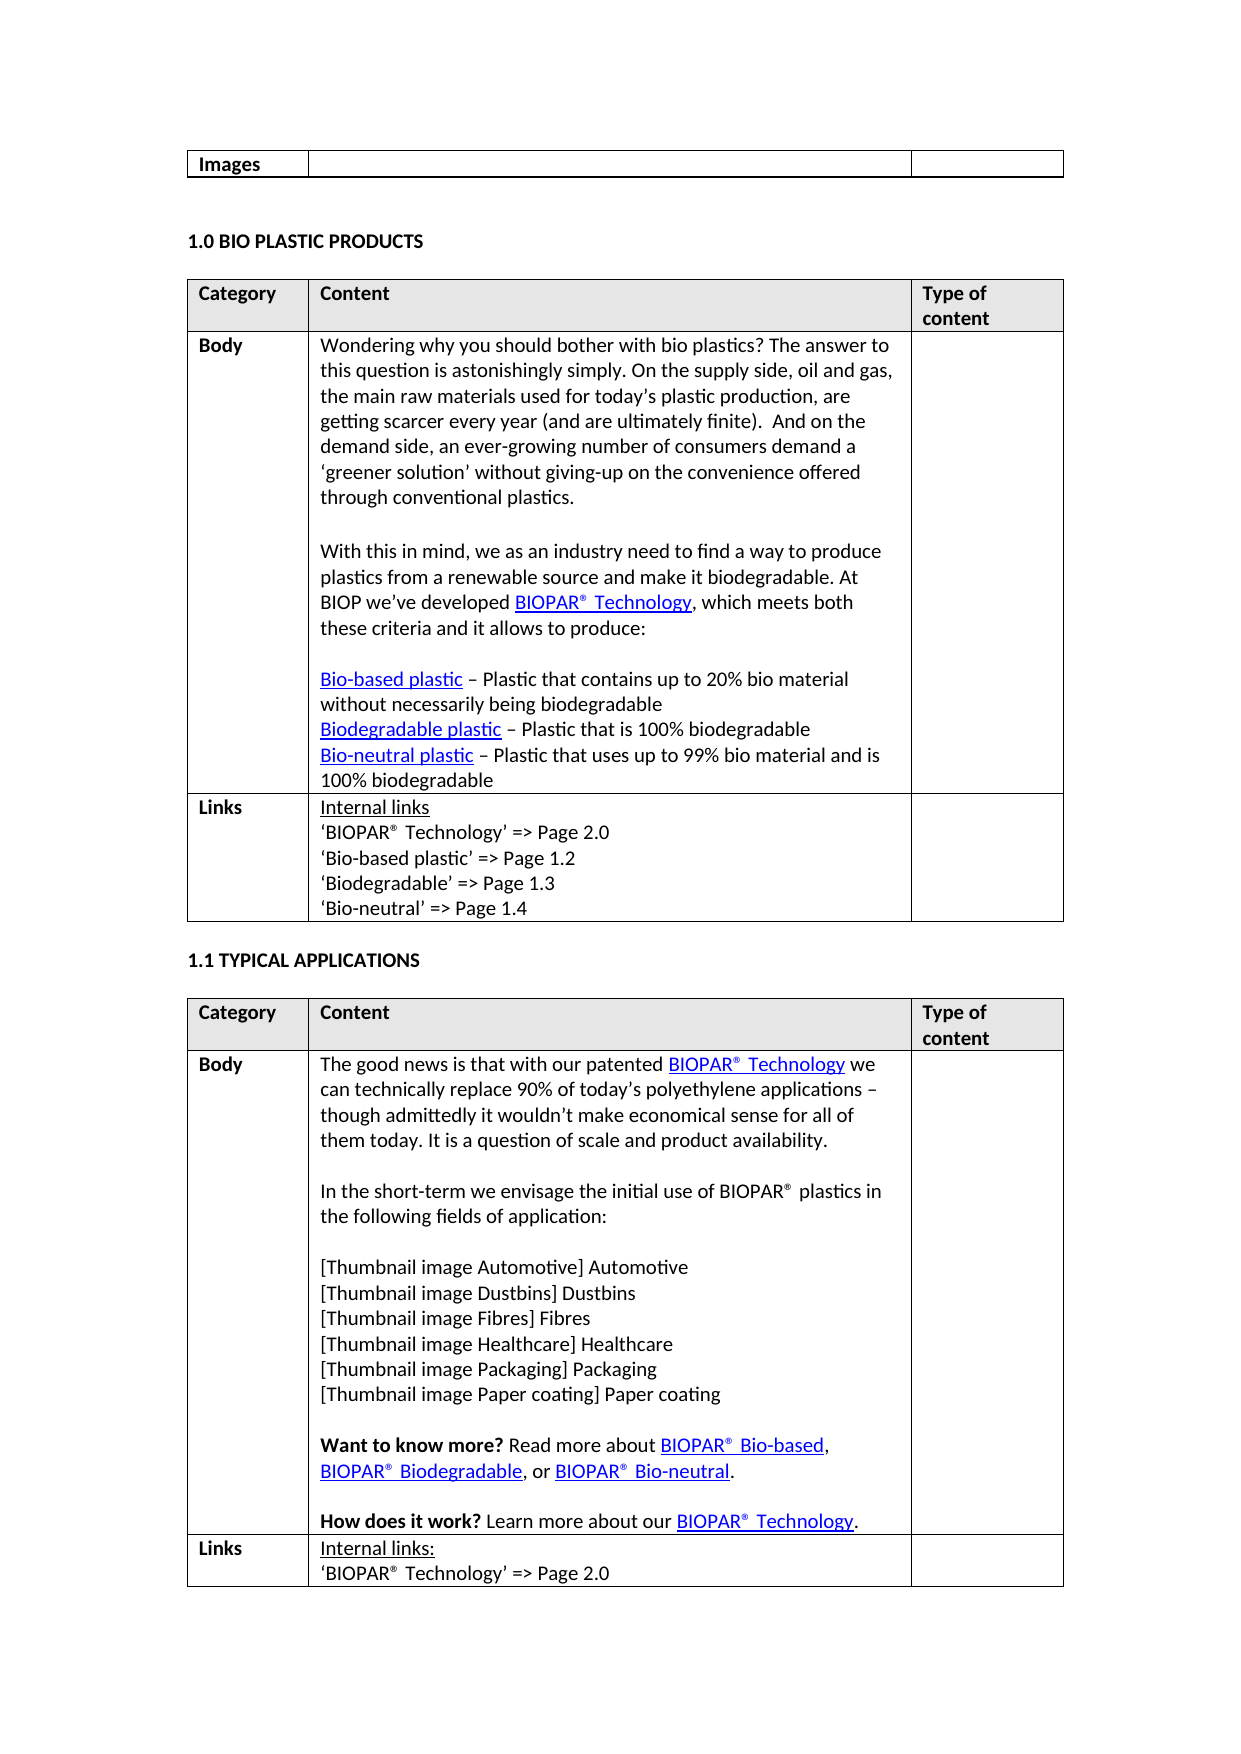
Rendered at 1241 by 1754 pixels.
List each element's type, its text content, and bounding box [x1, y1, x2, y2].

table_cell [912, 1051, 1063, 1534]
table_cell The good news is that with our patented BIOPAR® Technology we can technically replace 90% of today’s polyethylene applications – though admittedly it wouldn’t make economical sense for all of them today. It is a question of scale and product availability. In the short-term we envisage the initial use of BIOPAR® plastics in the following fields of application: [Thumbnail image Automotive] Automotive [Thumbnail image Dustbins] Dustbins [Thumbnail image Fibres] Fibres [Thumbnail image Healthcare] Healthcare [Thumbnail image Packaging] Packaging [Thumbnail image Paper coating] Paper coating Want to know more? Read more about BIOPAR® Bio-based, BIOPAR® Biodegradable, or BIOPAR® Bio-neutral. How does it work? Learn more about our BIOPAR® Technology. [309, 1051, 911, 1534]
table_cell [912, 794, 1063, 921]
table_cell Links [188, 794, 308, 921]
table_cell [912, 151, 1063, 176]
table_header Type of content [912, 280, 1063, 331]
text 1.1 TYPICAL APPLICATIONS [187, 947, 1053, 973]
table_header Content [309, 280, 911, 331]
table_header Type of content [912, 999, 1063, 1050]
table_cell Internal links ‘BIOPAR® Technology’ => Page 2.0 ‘Bio-based plastic’ => Page 1.2 ‘Biodegradable’ => Page 1.3 ‘Bio-neutral’ => Page 1.4 [309, 794, 911, 921]
table_header Category [188, 999, 308, 1050]
table_cell Body [188, 332, 308, 793]
table_cell [912, 1535, 1063, 1586]
table_cell Links [188, 1535, 308, 1586]
table_cell [309, 151, 911, 176]
text 1.0 BIO PLASTIC PRODUCTS [187, 228, 1053, 254]
table_cell [912, 332, 1063, 793]
table_header Content [309, 999, 911, 1050]
table_cell Body [188, 1051, 308, 1534]
table_cell Wondering why you should bother with bio plastics? The answer to this question is astonishingly simply. On the supply side, oil and gas, the main raw materials used for today’s plastic production, are getting scarcer every year (and are ultimately finite). And on the demand side, an ever-growing number of consumers demand a ‘greener solution’ without giving-up on the convenience offered through conventional plastics. With this in mind, we as an industry need to find a way to produce plastics from a renewable source and make it biodegradable. At BIOP we’ve developed BIOPAR® Technology, which meets both these criteria and it allows to produce: Bio-based plastic – Plastic that contains up to 20% bio material without necessarily being biodegradable Biodegradable plastic – Plastic that is 100% biodegradable Bio-neutral plastic – Plastic that uses up to 99% bio material and is 100% biodegradable [309, 332, 911, 793]
table_cell Images [188, 151, 308, 176]
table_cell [309, 1535, 911, 1586]
table_header Category [188, 280, 308, 331]
